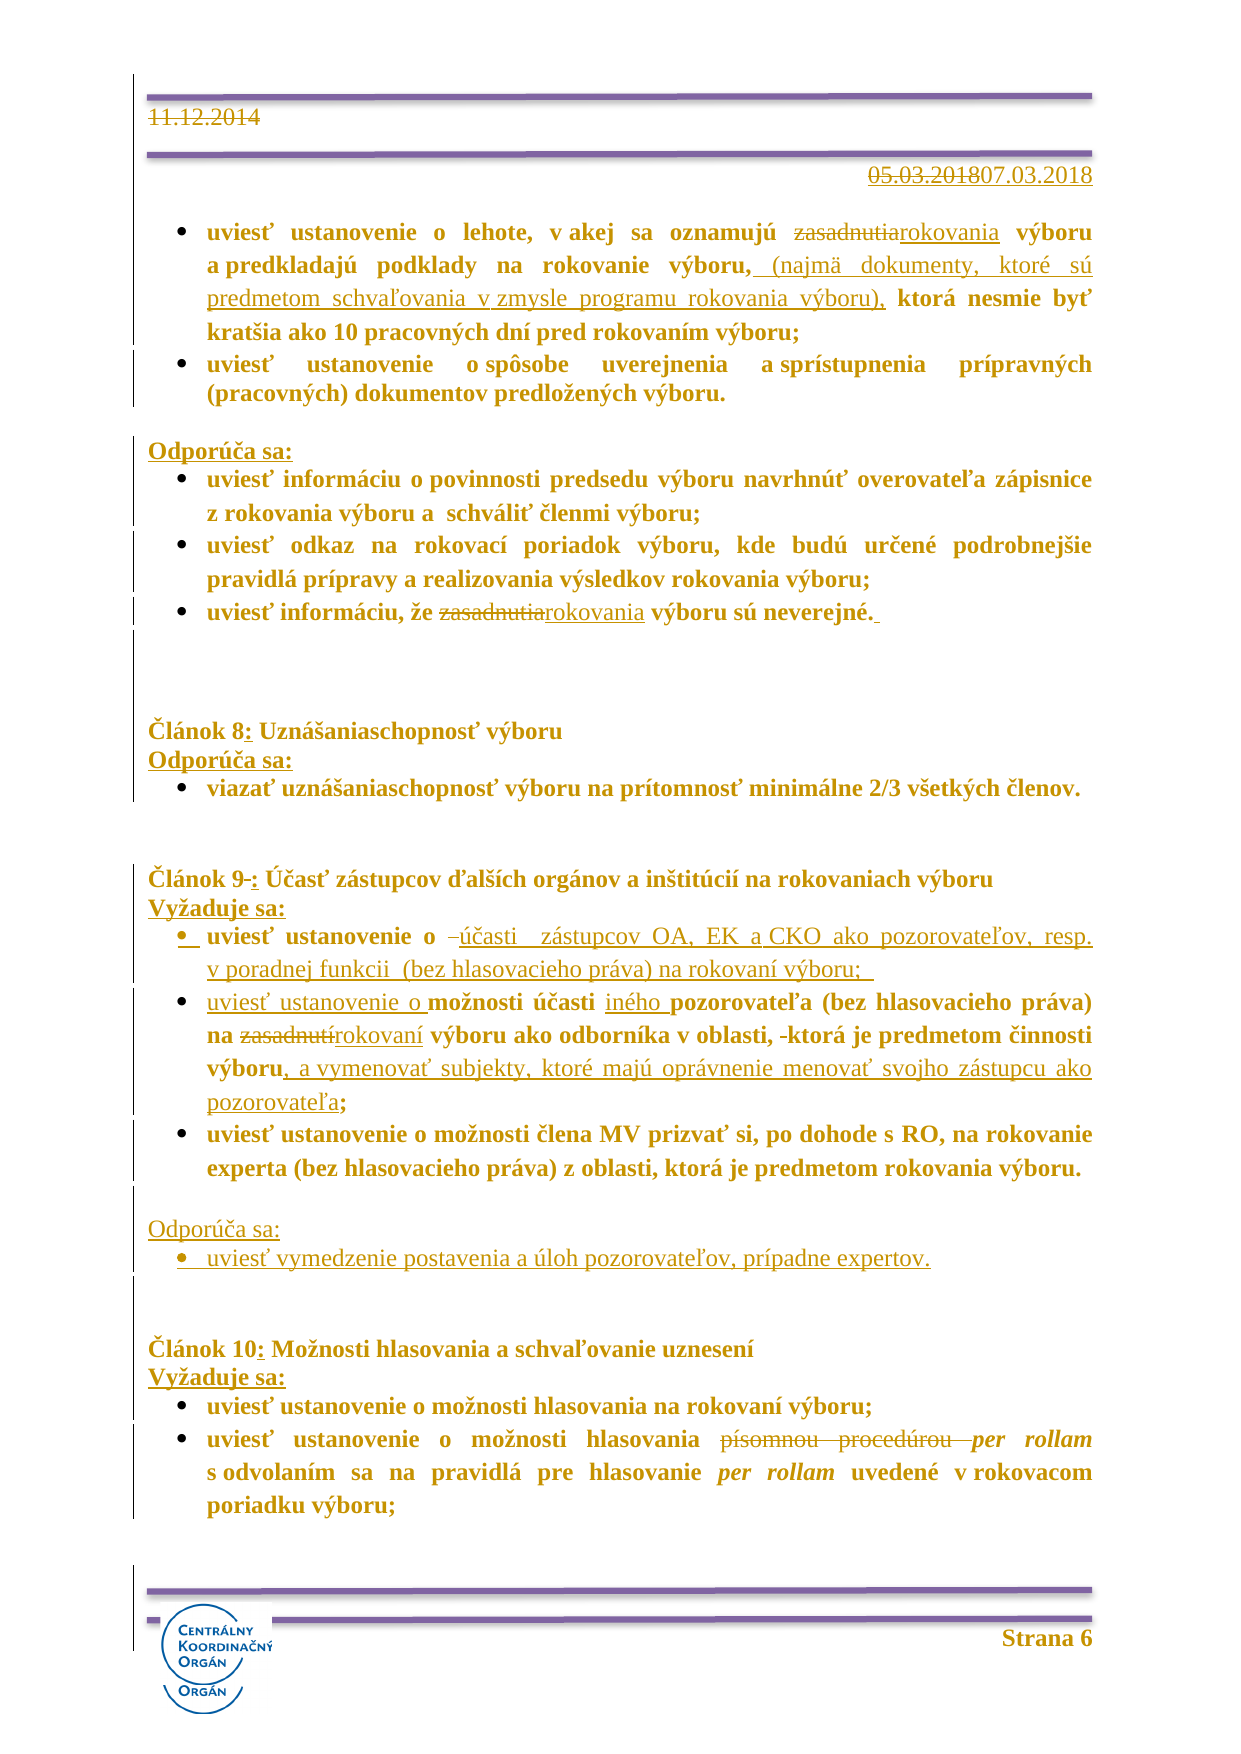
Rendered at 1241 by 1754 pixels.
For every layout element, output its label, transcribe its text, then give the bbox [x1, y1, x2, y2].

list uviesť ustanovenie o lehote, v akej sa oznamujú výboru a predkladajú podklady na rokovanie výboru, ktorá nesmie byť kratšia ako 10 pracovných dní pred rokovaním výboru; [177, 217, 1093, 345]
list možnosti účasti pozorovateľa (bez hlasovacieho práva) na výboru ako odborníka v oblasti, ktorá je predmetom činnosti výboru; [177, 987, 1093, 1115]
list viazať uznášaniaschopnosť výboru na prítomnosť minimálne 2/3 všetkých členov. [177, 773, 1093, 802]
list uviesť ustanovenie o [177, 921, 1093, 983]
list uviesť ustanovenie o možnosti člena MV prizvať si, po dohode s RO, na rokovanie experta (bez hlasovacieho práva) z oblasti, ktorá je predmetom rokovania výboru. [177, 1119, 1093, 1181]
text Článok 8 Uznášaniaschopnosť výboru [148, 716, 1093, 745]
list uviesť ustanovenie o možnosti hlasovania per rollam s odvolaním sa na pravidlá pre hlasovanie per rollam uvedené v rokovacom poriadku výboru; [177, 1424, 1093, 1519]
list uviesť informáciu, že výboru sú neverejné. [177, 597, 1093, 625]
list uviesť ustanovenie o spôsobe uverejnenia a sprístupnenia prípravných (pracovných) dokumentov predložených výboru. [177, 349, 1093, 407]
text Článok 9 Účasť zástupcov ďalších orgánov a inštitúcií na rokovaniach výboru [148, 864, 1093, 893]
list uviesť odkaz na rokovací poriadok výboru, kde budú určené podrobnejšie pravidlá prípravy a realizovania výsledkov rokovania výboru; [177, 531, 1093, 592]
text Vyžaduje sa: [148, 1362, 1093, 1391]
text Článok 10 Možnosti hlasovania a schvaľovanie uznesení [148, 1334, 1093, 1362]
picture [159, 1602, 272, 1713]
list uviesť ustanovenie o možnosti hlasovania na rokovaní výboru; [177, 1391, 1093, 1420]
list uviesť informáciu o povinnosti predsedu výboru navrhnúť overovateľa zápisnice z rokovania výboru a schváliť členmi výboru; [177, 464, 1093, 526]
text Odporúča sa: [148, 745, 1093, 773]
text Odporúča sa: [148, 436, 1093, 464]
text Vyžaduje sa: [148, 893, 1093, 921]
